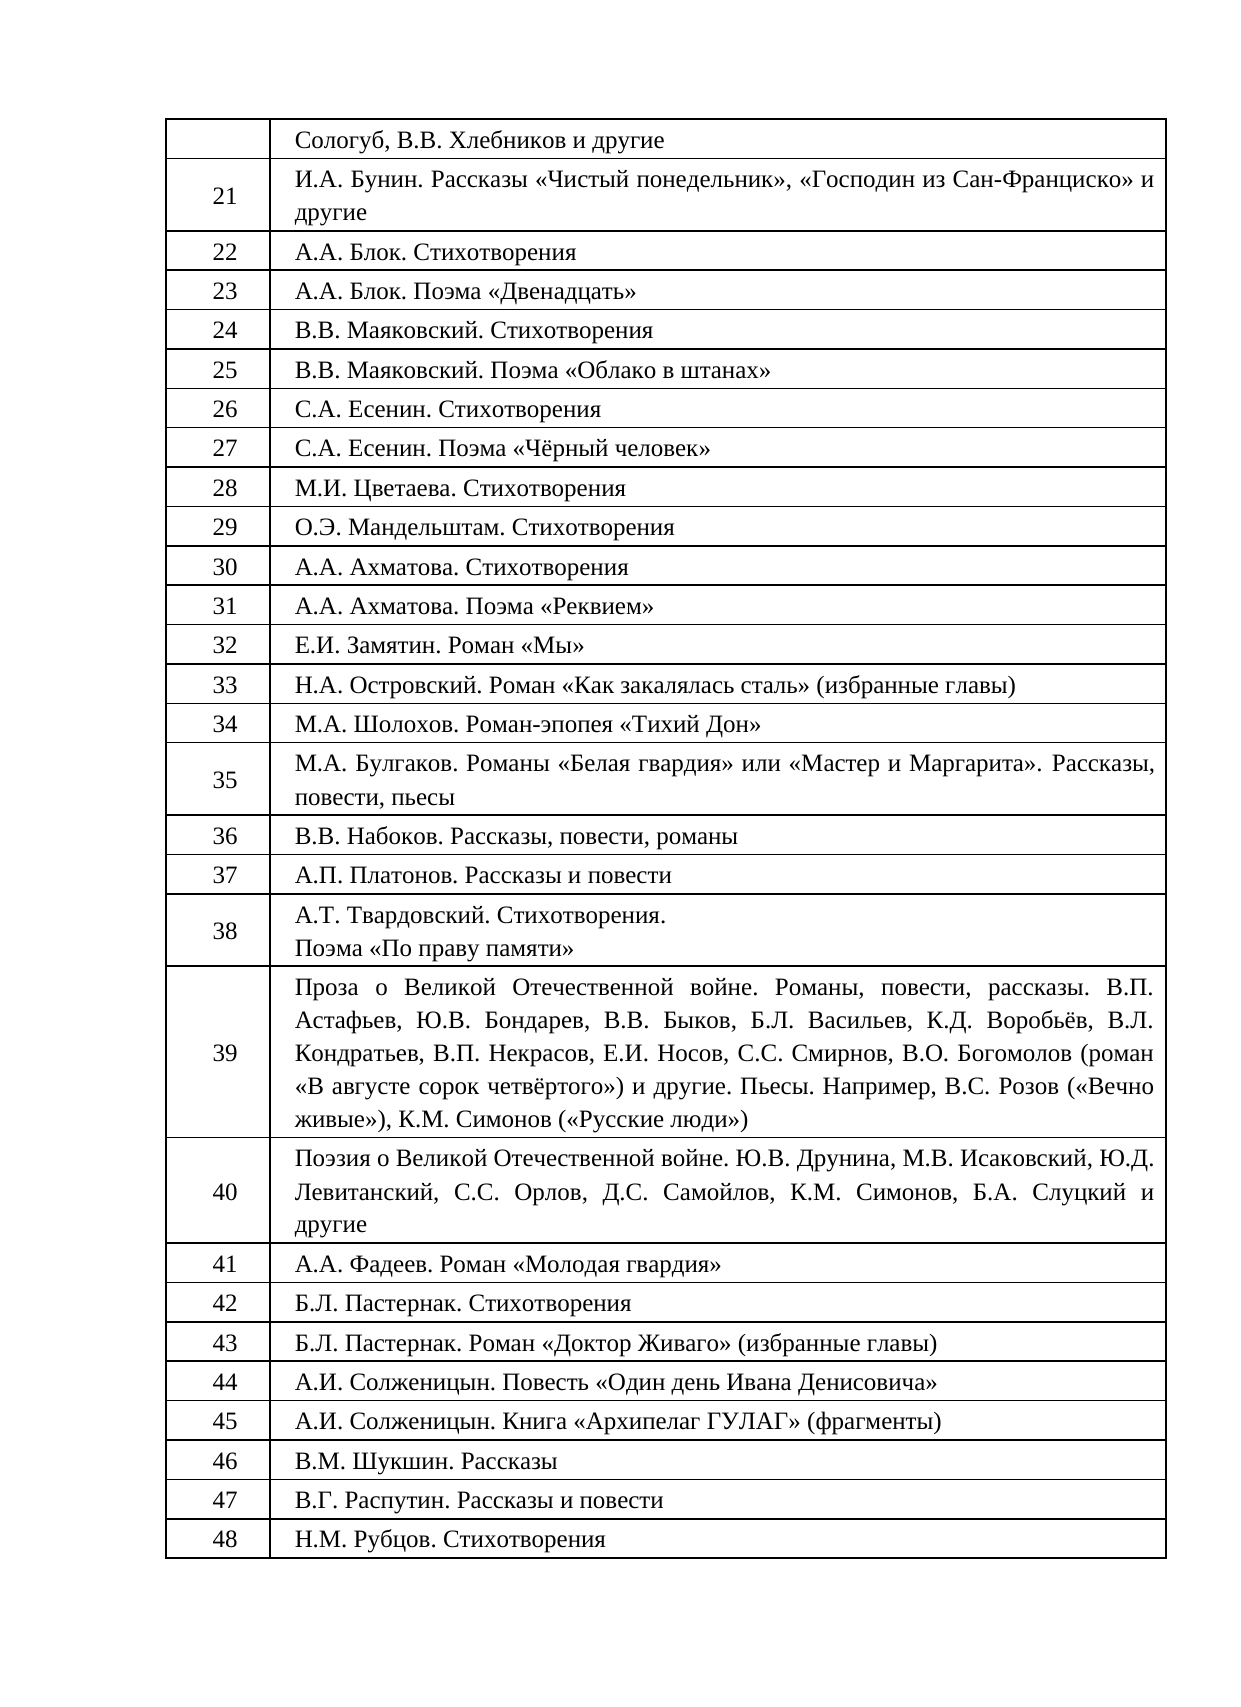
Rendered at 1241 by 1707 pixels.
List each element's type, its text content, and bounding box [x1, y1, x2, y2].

table_cell В.В. Маяковский. Поэма «Облако в штанах» [271, 350, 1165, 387]
table_cell 29 [167, 507, 269, 545]
table_cell 22 [167, 232, 269, 269]
table_cell 34 [167, 704, 269, 742]
table_cell А.И. Солженицын. Повесть «Один день Ивана Денисовича» [271, 1362, 1165, 1400]
table_cell 45 [167, 1401, 269, 1439]
table_cell 20 [167, 120, 269, 157]
table_cell 39 [167, 967, 269, 1137]
table_cell Б.Л. Пастернак. Стихотворения [271, 1283, 1165, 1321]
table_cell С.А. Есенин. Стихотворения [271, 389, 1165, 427]
table_cell 40 [167, 1138, 269, 1242]
table_cell 23 [167, 271, 269, 309]
table_cell 27 [167, 428, 269, 466]
table_cell А.Т. Твардовский. Стихотворения. Поэма «По праву памяти» [271, 895, 1165, 965]
table_cell 48 [167, 1520, 269, 1557]
table_cell Поэзия о Великой Отечественной войне. Ю.В. Друнина, М.В. Исаковский, Ю.Д. Левитанский, С.С. Орлов, Д.С. Самойлов, К.М. Симонов, Б.А. Слуцкий и другие [271, 1138, 1165, 1242]
table_cell А.А. Ахматова. Поэма «Реквием» [271, 586, 1165, 624]
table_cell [271, 120, 1165, 157]
table_cell 37 [167, 855, 269, 893]
table_cell 32 [167, 625, 269, 663]
table_cell В.В. Набоков. Рассказы, повести, романы [271, 816, 1165, 853]
table_cell М.А. Булгаков. Романы «Белая гвардия» или «Мастер и Маргарита». Рассказы, повести, пьесы [271, 743, 1165, 814]
table_cell Н.М. Рубцов. Стихотворения [271, 1520, 1165, 1557]
table_cell В.В. Маяковский. Стихотворения [271, 310, 1165, 348]
table_cell Б.Л. Пастернак. Роман «Доктор Живаго» (избранные главы) [271, 1323, 1165, 1360]
table_cell 38 [167, 895, 269, 965]
table_cell 30 [167, 547, 269, 584]
table_cell А.И. Солженицын. Книга «Архипелаг ГУЛАГ» (фрагменты) [271, 1401, 1165, 1439]
table_cell А.А. Блок. Стихотворения [271, 232, 1165, 269]
table_cell А.А. Ахматова. Стихотворения [271, 547, 1165, 584]
table_cell А.А. Фадеев. Роман «Молодая гвардия» [271, 1244, 1165, 1282]
table_cell 44 [167, 1362, 269, 1400]
table_cell А.П. Платонов. Рассказы и повести [271, 855, 1165, 893]
table_cell 41 [167, 1244, 269, 1282]
table_cell 31 [167, 586, 269, 624]
table_cell Е.И. Замятин. Роман «Мы» [271, 625, 1165, 663]
table_cell М.И. Цветаева. Стихотворения [271, 468, 1165, 506]
table_cell 42 [167, 1283, 269, 1321]
table_cell А.А. Блок. Поэма «Двенадцать» [271, 271, 1165, 309]
table_cell В.Г. Распутин. Рассказы и повести [271, 1480, 1165, 1518]
table_cell В.М. Шукшин. Рассказы [271, 1441, 1165, 1478]
table_cell 33 [167, 665, 269, 702]
table_cell 46 [167, 1441, 269, 1478]
table_cell М.А. Шолохов. Роман-эпопея «Тихий Дон» [271, 704, 1165, 742]
table_cell 43 [167, 1323, 269, 1360]
table_cell 36 [167, 816, 269, 853]
table_cell О.Э. Мандельштам. Стихотворения [271, 507, 1165, 545]
table_cell 28 [167, 468, 269, 506]
table_cell 24 [167, 310, 269, 348]
table_cell 21 [167, 159, 269, 230]
table_cell 26 [167, 389, 269, 427]
table_cell Н.А. Островский. Роман «Как закалялась сталь» (избранные главы) [271, 665, 1165, 702]
table_cell 25 [167, 350, 269, 387]
table_cell 35 [167, 743, 269, 814]
table_cell С.А. Есенин. Поэма «Чёрный человек» [271, 428, 1165, 466]
table_cell 47 [167, 1480, 269, 1518]
table_cell И.А. Бунин. Рассказы «Чистый понедельник», «Господин из Сан-Франциско» и другие [271, 159, 1165, 230]
table_cell Проза о Великой Отечественной войне. Романы, повести, рассказы. В.П. Астафьев, Ю.В. Бондарев, В.В. Быков, Б.Л. Васильев, К.Д. Воробьёв, В.Л. Кондратьев, В.П. Некрасов, Е.И. Носов, С.С. Смирнов, В.О. Богомолов (роман «В августе сорок четвёртого») и другие. Пьесы. Например, В.С. Розов («Вечно живые»), К.М. Симонов («Русские люди») [271, 967, 1165, 1137]
